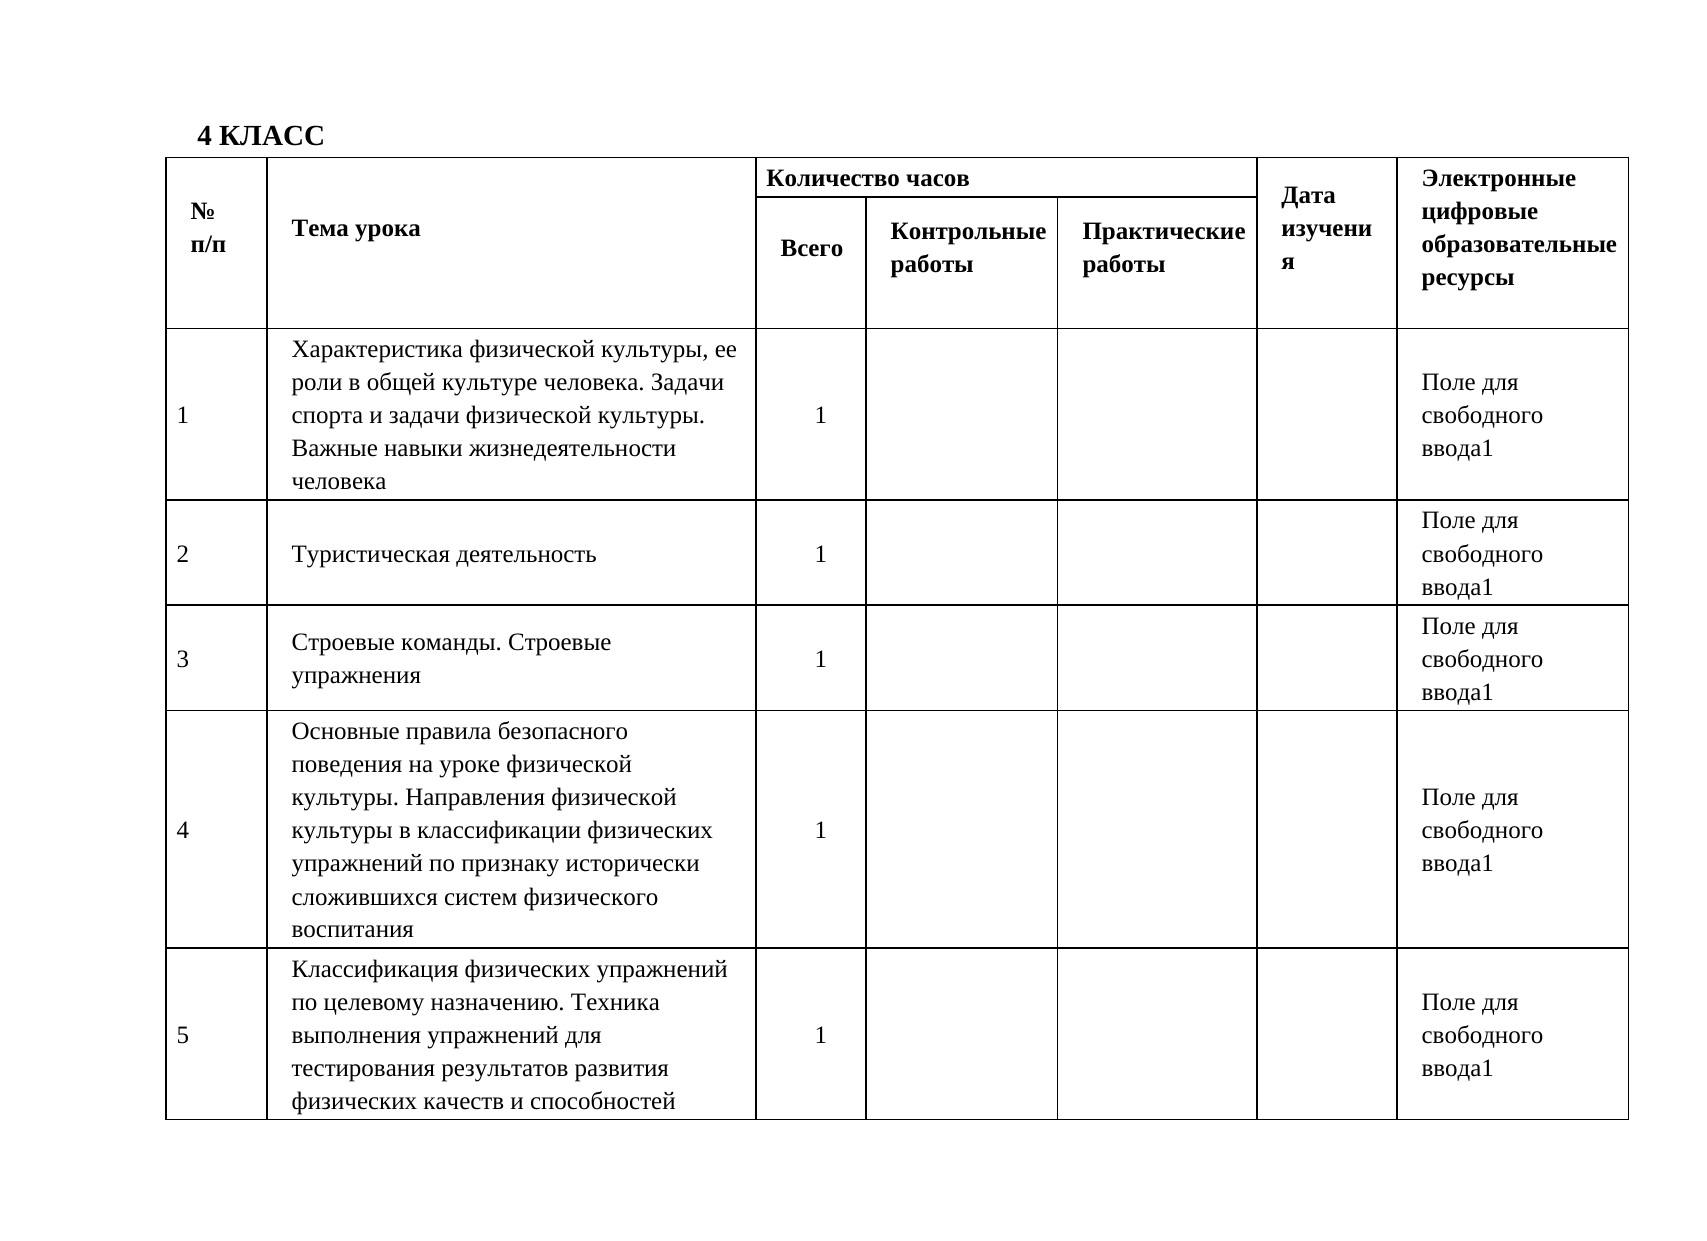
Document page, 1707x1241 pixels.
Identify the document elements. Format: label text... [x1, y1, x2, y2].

text 4 КЛАСС [190, 118, 1618, 152]
table_cell 5 [167, 949, 266, 1119]
table_cell Поле для свободного ввода1 [1398, 711, 1628, 947]
table_cell Поле для свободного ввода1 [1398, 329, 1628, 499]
table_cell [867, 501, 1057, 604]
table_cell 2 [167, 501, 266, 604]
table_cell [1258, 501, 1396, 604]
table_cell [1058, 329, 1256, 499]
table_cell [867, 711, 1057, 947]
table_cell 3 [167, 606, 266, 710]
table_cell 1 [167, 329, 266, 499]
table_cell 1 [757, 501, 865, 604]
table_cell Характеристика физической культуры, ее роли в общей культуре человека. Задачи спорта и задачи физической культуры. Важные навыки жизнедеятельности человека [268, 329, 755, 499]
table_cell Всего [757, 198, 865, 327]
table_cell 1 [757, 329, 865, 499]
table_cell [1058, 606, 1256, 710]
table_cell 1 [757, 949, 865, 1119]
table_cell [867, 329, 1057, 499]
table_cell [1258, 329, 1396, 499]
table_cell 4 [167, 711, 266, 947]
table_cell Классификация физических упражнений по целевому назначению. Техника выполнения упражнений для тестирования результатов развития физических качеств и способностей [268, 949, 755, 1119]
table_cell Поле для свободного ввода1 [1398, 606, 1628, 710]
table_cell [1258, 949, 1396, 1119]
table_cell [867, 606, 1057, 710]
table_cell Поле для свободного ввода1 [1398, 501, 1628, 604]
table_header № п/п [167, 158, 266, 327]
table_header Дата изучения [1258, 158, 1396, 327]
table_cell [1258, 711, 1396, 947]
table_cell [1058, 711, 1256, 947]
table_cell Практические работы [1058, 198, 1256, 327]
table_cell [867, 949, 1057, 1119]
table_header Электронные цифровые образовательные ресурсы [1398, 158, 1628, 327]
table_cell Туристическая деятельность [268, 501, 755, 604]
table_cell Контрольные работы [867, 198, 1057, 327]
table_header Количество часов [757, 158, 1256, 196]
table_cell 1 [757, 711, 865, 947]
table_cell 1 [757, 606, 865, 710]
table_header Тема урока [268, 158, 755, 327]
table_cell Строевые команды. Строевые упражнения [268, 606, 755, 710]
table_cell [1058, 949, 1256, 1119]
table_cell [1398, 949, 1628, 1119]
table_cell [1058, 501, 1256, 604]
table_cell [1258, 606, 1396, 710]
table_cell Основные правила безопасного поведения на уроке физической культуры. Направления физической культуры в классификации физических упражнений по признаку исторически сложившихся систем физического воспитания [268, 711, 755, 947]
